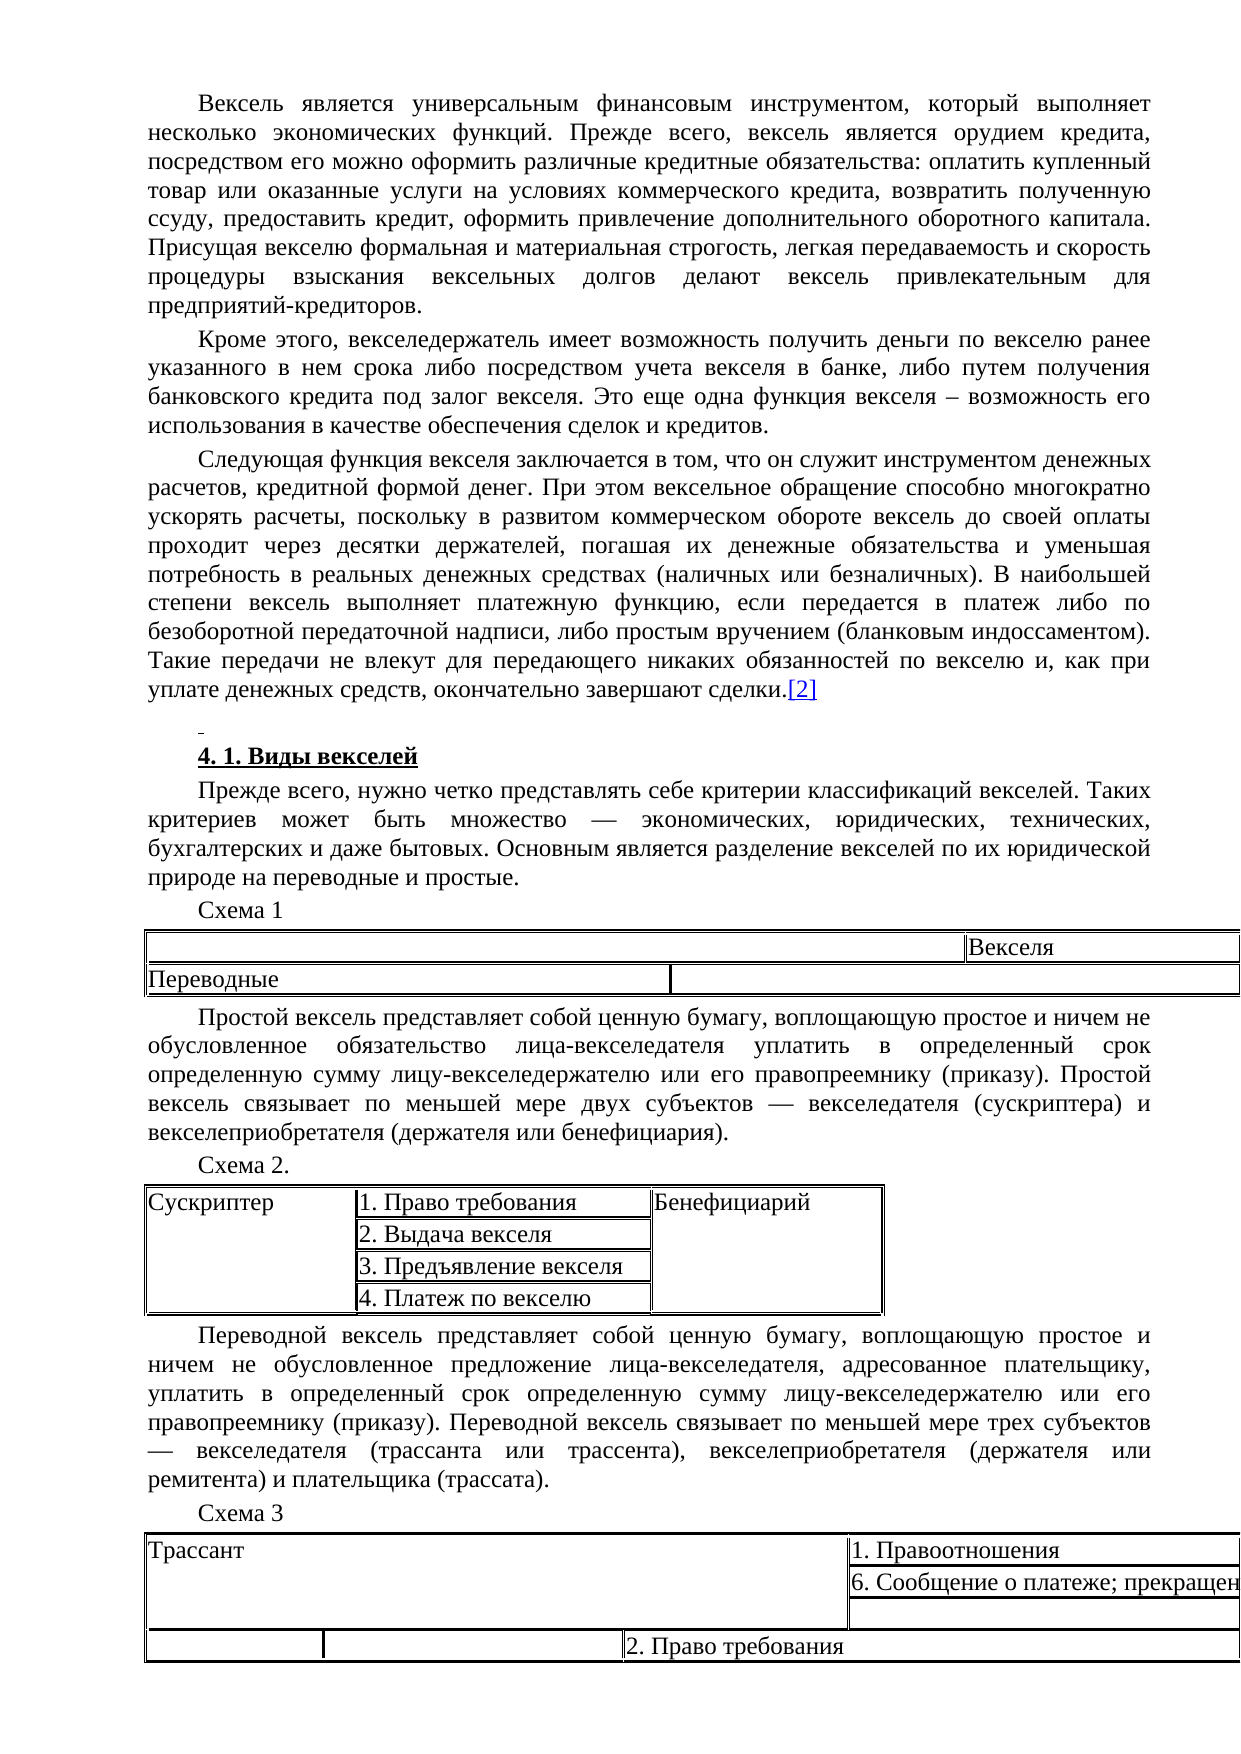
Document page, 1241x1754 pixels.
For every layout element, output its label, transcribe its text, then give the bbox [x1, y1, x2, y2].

table_cell [672, 965, 1239, 993]
table_cell 2. Выдача векселя [358, 1220, 650, 1248]
table_header 1. Право требования [356, 1188, 651, 1216]
text Кроме этого, векселедержатель имеет возможность получить деньги по векселю ранее указанного в нем срока либо посредством учета векселя в банке, либо путем получения банковского кредита под залог векселя. Это еще одна функция векселя – возможность его использования в качестве обеспечения сделок и кредитов. [148, 324, 1152, 439]
text 4. 1. Виды векселей [148, 741, 1152, 770]
text Прежде всего, нужно четко представлять себе критерии классификаций векселей. Таких критериев может быть множество — экономических, юридических, технических, бухгалтерских и даже бытовых. Основным является разделение векселей по их юридической природе на переводные и простые. [148, 775, 1152, 890]
table_cell Переводные [147, 961, 669, 993]
table_cell 3. Предъявление векселя [358, 1252, 650, 1280]
text Вексель является универсальным финансовым инструментом, который выполняет несколько экономических функций. Прежде всего, вексель является орудием кредита, посредством его можно оформить различные кредитные обязательства: оплатить купленный товар или оказанные услуги на условиях коммерческого кредита, возвратить полученную ссуду, предоставить кредит, оформить привлечение дополнительного оборотного капитала. Присущая векселю формальная и материальная строгость, легкая передаваемость и скорость процедуры взыскания вексельных долгов делают вексель привлекательным для предприятий-кредиторов. [148, 88, 1152, 318]
table_header Трассант [147, 1535, 848, 1628]
text Схема 1 [148, 895, 1152, 924]
table_header 1. Правоотношения [849, 1535, 1240, 1564]
table_cell [850, 1599, 1239, 1628]
text Следующая функция векселя заключается в том, что он служит инструментом денежных расчетов, кредитной формой денег. При этом вексельное обращение способно многократно ускорять расчеты, поскольку в развитом коммерческом обороте вексель до своей оплаты проходит через десятки держателей, погашая их денежные обязательства и уменьшая потребность в реальных денежных средствах (наличных или безналичных). В наибольшей степени вексель выполняет платежную функцию, если передается в платеж либо по безоборотной передаточной надписи, либо простым вручением (бланковым индоссаментом). Такие передачи не влекут для передающего никаких обязанностей по векселю и, как при уплате денежных средств, окончательно завершают сделки.[2] [148, 444, 1152, 702]
table_header Бенефициарий [651, 1188, 881, 1312]
table_header [147, 933, 966, 961]
table_cell 4. Платеж по векселю [356, 1284, 651, 1312]
text Переводной вексель представляет собой ценную бумагу, воплощающую простое и ничем не обусловленное предложение лица-векселедателя, адресованное плательщику, уплатить в определенный срок определенную сумму лицу-векселедержателю или его правопреемнику (приказу). Переводной вексель связывает по меньшей мере трех субъектов — векселедателя (трассанта или трассента), векселеприобретателя (держателя или ремитента) и плательщика (трассата). [148, 1321, 1152, 1493]
text Схема 2. [148, 1150, 1152, 1179]
text Схема 3 [148, 1498, 1152, 1527]
table_cell [145, 1628, 323, 1660]
table_cell 2. Право требования [624, 1631, 1240, 1660]
text Простой вексель представляет собой ценную бумагу, воплощающую простое и ничем не обусловленное обязательство лица-векселедателя уплатить в определенный срок определенную сумму лицу-векселедержателю или его правопреемнику (приказу). Простой вексель связывает по меньшей мере двух субъектов — векселедателя (сускриптера) и векселеприобретателя (держателя или бенефициария). [148, 1002, 1152, 1145]
table_header Сускриптер [147, 1188, 356, 1312]
table_cell [323, 1631, 623, 1660]
table_cell 6. Сообщение о платеже; прекращение правоотношений [850, 1567, 1239, 1596]
table_header Векселя [966, 933, 1240, 961]
